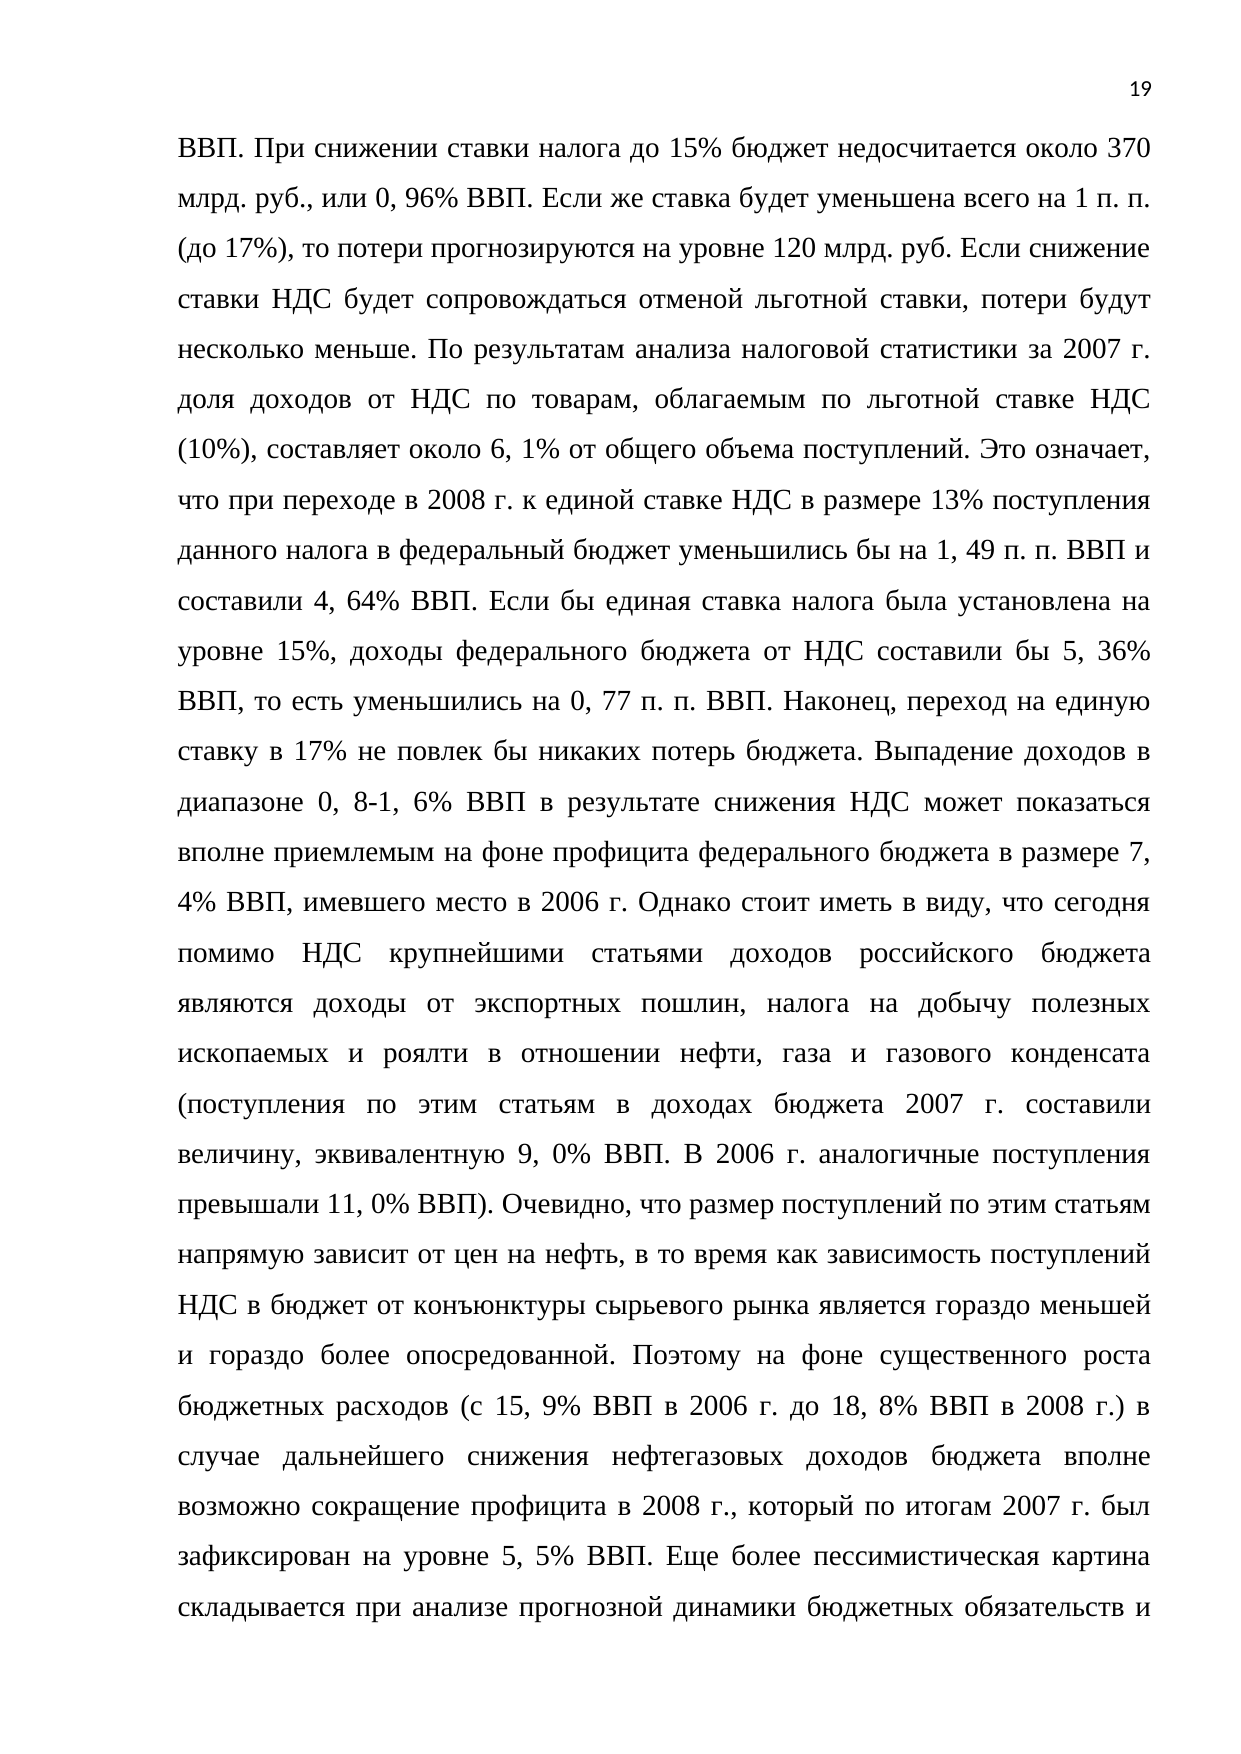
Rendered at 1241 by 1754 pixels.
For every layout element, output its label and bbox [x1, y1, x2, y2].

text [177, 130, 1152, 1622]
